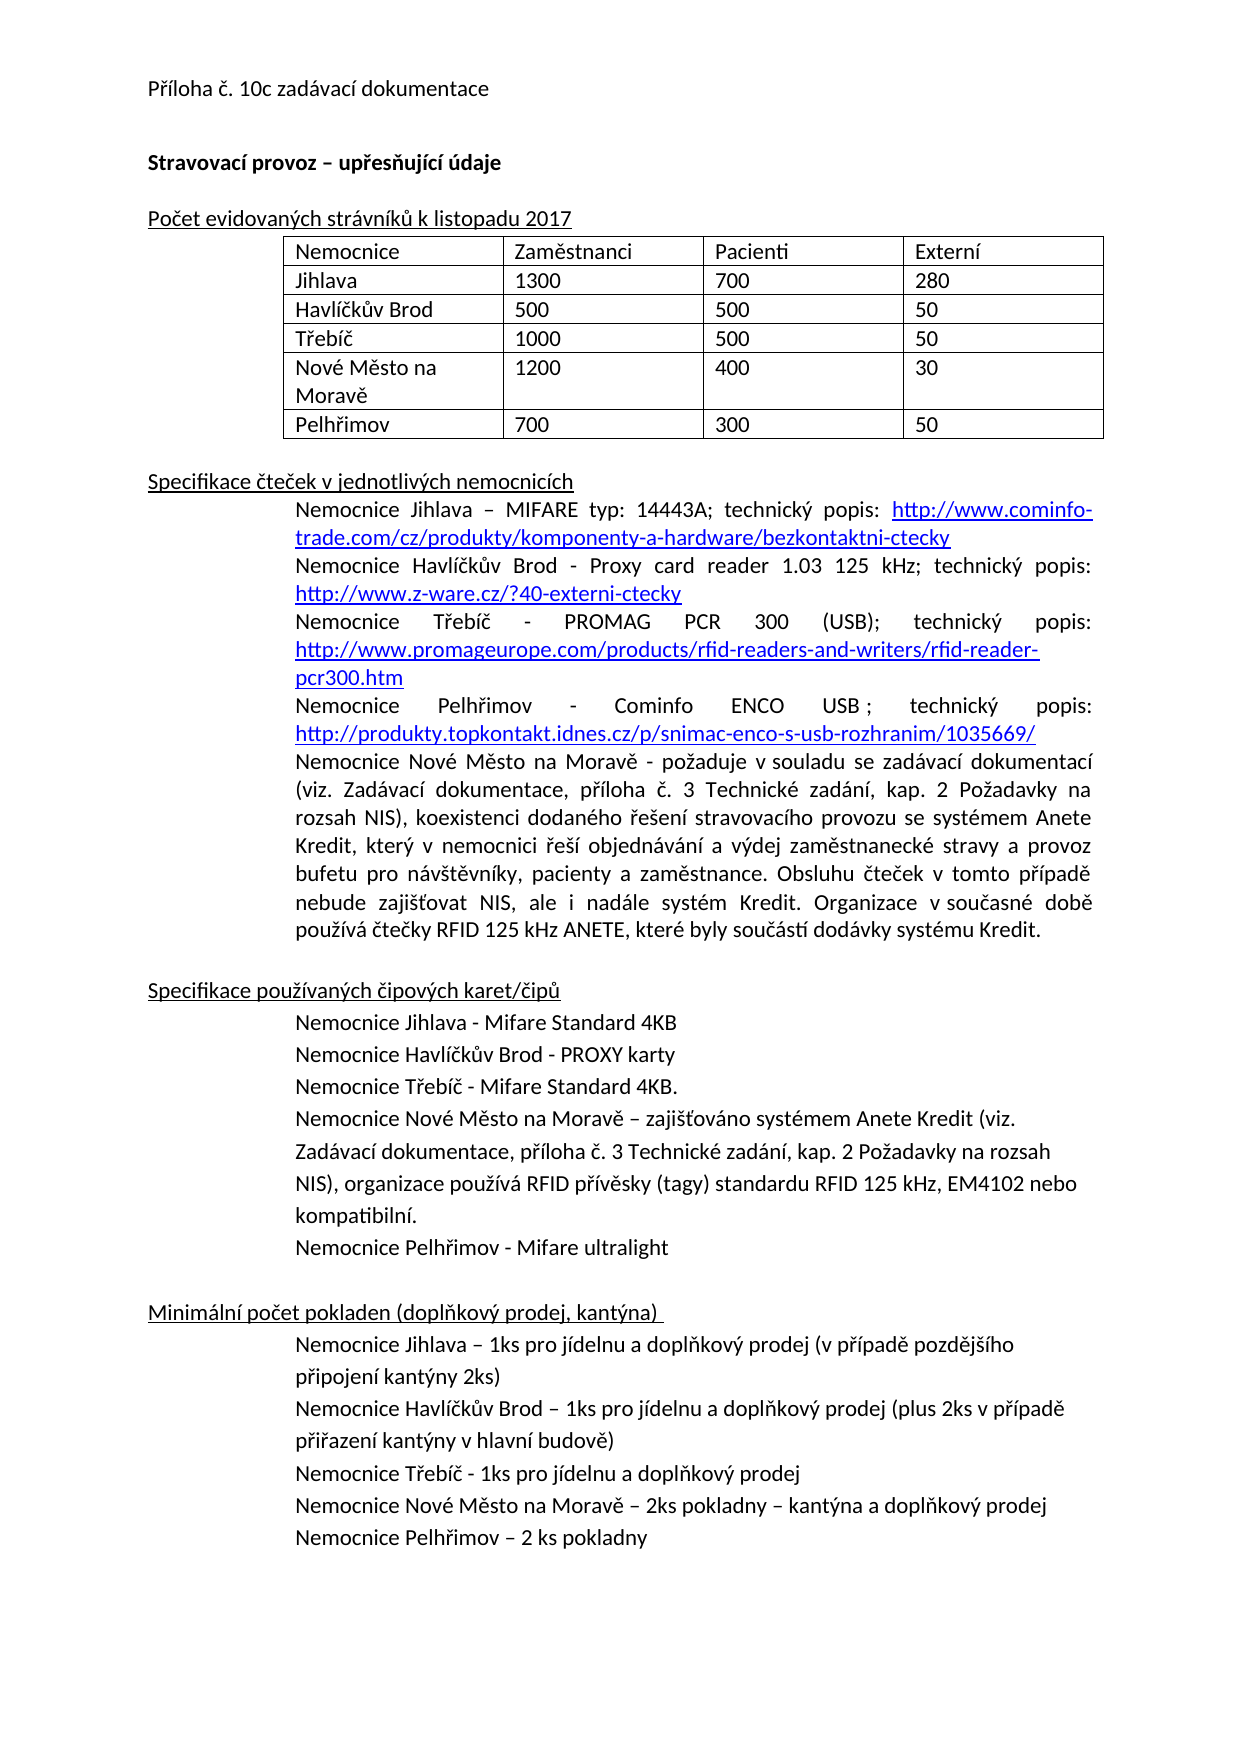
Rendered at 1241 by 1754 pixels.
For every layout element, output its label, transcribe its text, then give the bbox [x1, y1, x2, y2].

table_cell 700 [704, 266, 903, 294]
text Nemocnice Pelhřimov - Mifare ultralight [295, 1233, 1093, 1261]
text Nemocnice Havlíčkův Brod - Proxy card reader 1.03 125 kHz; technický popis: http://www.z-ware.cz/?40-externi-ctecky [295, 551, 1093, 607]
table_cell Havlíčkův Brod [284, 295, 503, 323]
table_cell 50 [904, 295, 1103, 323]
text Nemocnice Nové Město na Moravě – zajišťováno systémem Anete Kredit (viz. Zadávací dokumentace, příloha č. 3 Technické zadání, kap. 2 Požadavky na rozsah NIS), organizace používá RFID přívěsky (tagy) standardu RFID 125 kHz, EM4102 nebo kompatibilní. [295, 1104, 1093, 1229]
table_header Nemocnice [284, 237, 503, 265]
table_cell 300 [704, 410, 903, 438]
text Nemocnice Pelhřimov – 2 ks pokladny [295, 1523, 1093, 1551]
table_header Zaměstnanci [504, 237, 703, 265]
text Nemocnice Pelhřimov - Cominfo ENCO USB ; technický popis: http://produkty.topkontakt.idnes.cz/p/snimac-enco-s-usb-rozhranim/1035669/ [148, 691, 1093, 747]
table_cell 500 [704, 324, 903, 352]
table_cell 50 [904, 324, 1103, 352]
text Nemocnice Nové Město na Moravě - požaduje v souladu se zadávací dokumentací (viz. Zadávací dokumentace, příloha č. 3 Technické zadání, kap. 2 Požadavky na rozsah NIS), koexistenci dodaného řešení stravovacího provozu se systémem Anete Kredit, který v nemocnici řeší objednávání a výdej zaměstnanecké stravy a provoz bufetu pro návštěvníky, pacienty a zaměstnance. Obsluhu čteček v tomto případě nebude zajišťovat NIS, ale i nadále systém Kredit. Organizace v současné době používá čtečky RFID 125 kHz ANETE, které byly součástí dodávky systému Kredit. [295, 747, 1093, 944]
table_cell Jihlava [284, 266, 503, 294]
text Minimální počet pokladen (doplňkový prodej, kantýna) [148, 1298, 1093, 1326]
text Nemocnice Nové Město na Moravě – 2ks pokladny – kantýna a doplňkový prodej [295, 1491, 1093, 1519]
table_header Externí [904, 237, 1103, 265]
table_cell Nové Město na Moravě [284, 353, 503, 409]
text Nemocnice Třebíč - PROMAG PCR 300 (USB); technický popis: http://www.promageurope.com/products/rfid-readers-and-writers/rfid-reader-pcr300.htm [148, 607, 1093, 691]
text Počet evidovaných strávníků k listopadu 2017 [148, 204, 1093, 232]
text Nemocnice Havlíčkův Brod – 1ks pro jídelnu a doplňkový prodej (plus 2ks v případě přiřazení kantýny v hlavní budově) [295, 1394, 1093, 1454]
text Nemocnice Jihlava – MIFARE typ: 14443A; technický popis: http://www.cominfo-trade.com/cz/produkty/komponenty-a-hardware/bezkontaktni-ctecky [148, 495, 1093, 551]
table_cell 500 [504, 295, 703, 323]
table_cell Pelhřimov [284, 410, 503, 438]
text Nemocnice Jihlava - Mifare Standard 4KB [295, 1008, 1093, 1036]
table_cell 1300 [504, 266, 703, 294]
table_cell 50 [904, 410, 1103, 438]
table_cell 30 [904, 353, 1103, 409]
text Nemocnice Třebíč - Mifare Standard 4KB. [295, 1072, 1093, 1100]
table_cell 400 [704, 353, 903, 409]
table_cell 280 [904, 266, 1103, 294]
table_cell 500 [704, 295, 903, 323]
text Specifikace čteček v jednotlivých nemocnicích [148, 467, 1093, 495]
text Nemocnice Třebíč - 1ks pro jídelnu a doplňkový prodej [295, 1459, 1093, 1487]
table_header Pacienti [704, 237, 903, 265]
table_cell 1000 [504, 324, 703, 352]
text Nemocnice Havlíčkův Brod - PROXY karty [295, 1040, 1093, 1068]
table_cell Třebíč [284, 324, 503, 352]
text Stravovací provoz – upřesňující údaje [148, 148, 1093, 176]
text Specifikace používaných čipových karet/čipů [148, 976, 1093, 1004]
table_cell 1200 [504, 353, 703, 409]
table_cell 700 [504, 410, 703, 438]
text Nemocnice Jihlava – 1ks pro jídelnu a doplňkový prodej (v případě pozdějšího připojení kantýny 2ks) [295, 1330, 1093, 1390]
